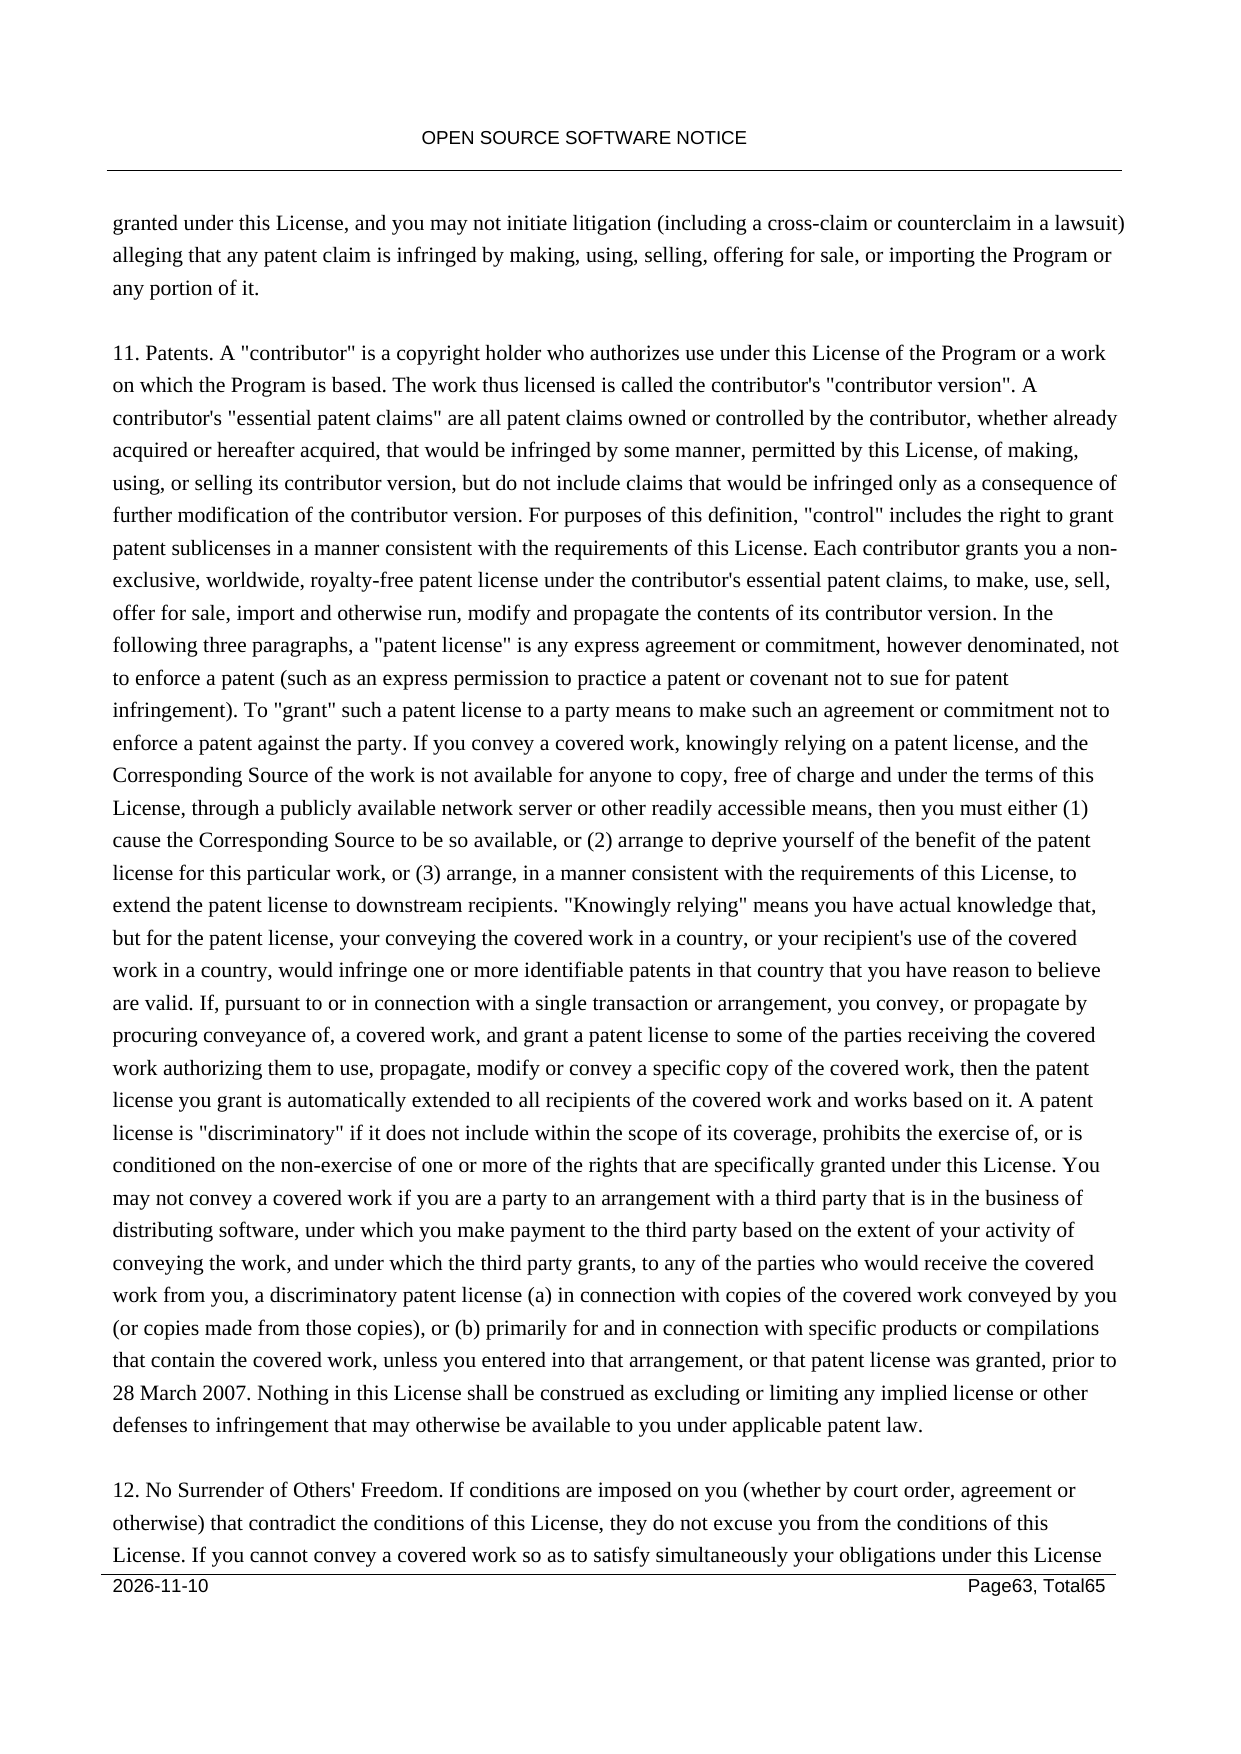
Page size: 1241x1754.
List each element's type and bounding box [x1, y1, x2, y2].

text [112, 206, 1128, 1571]
